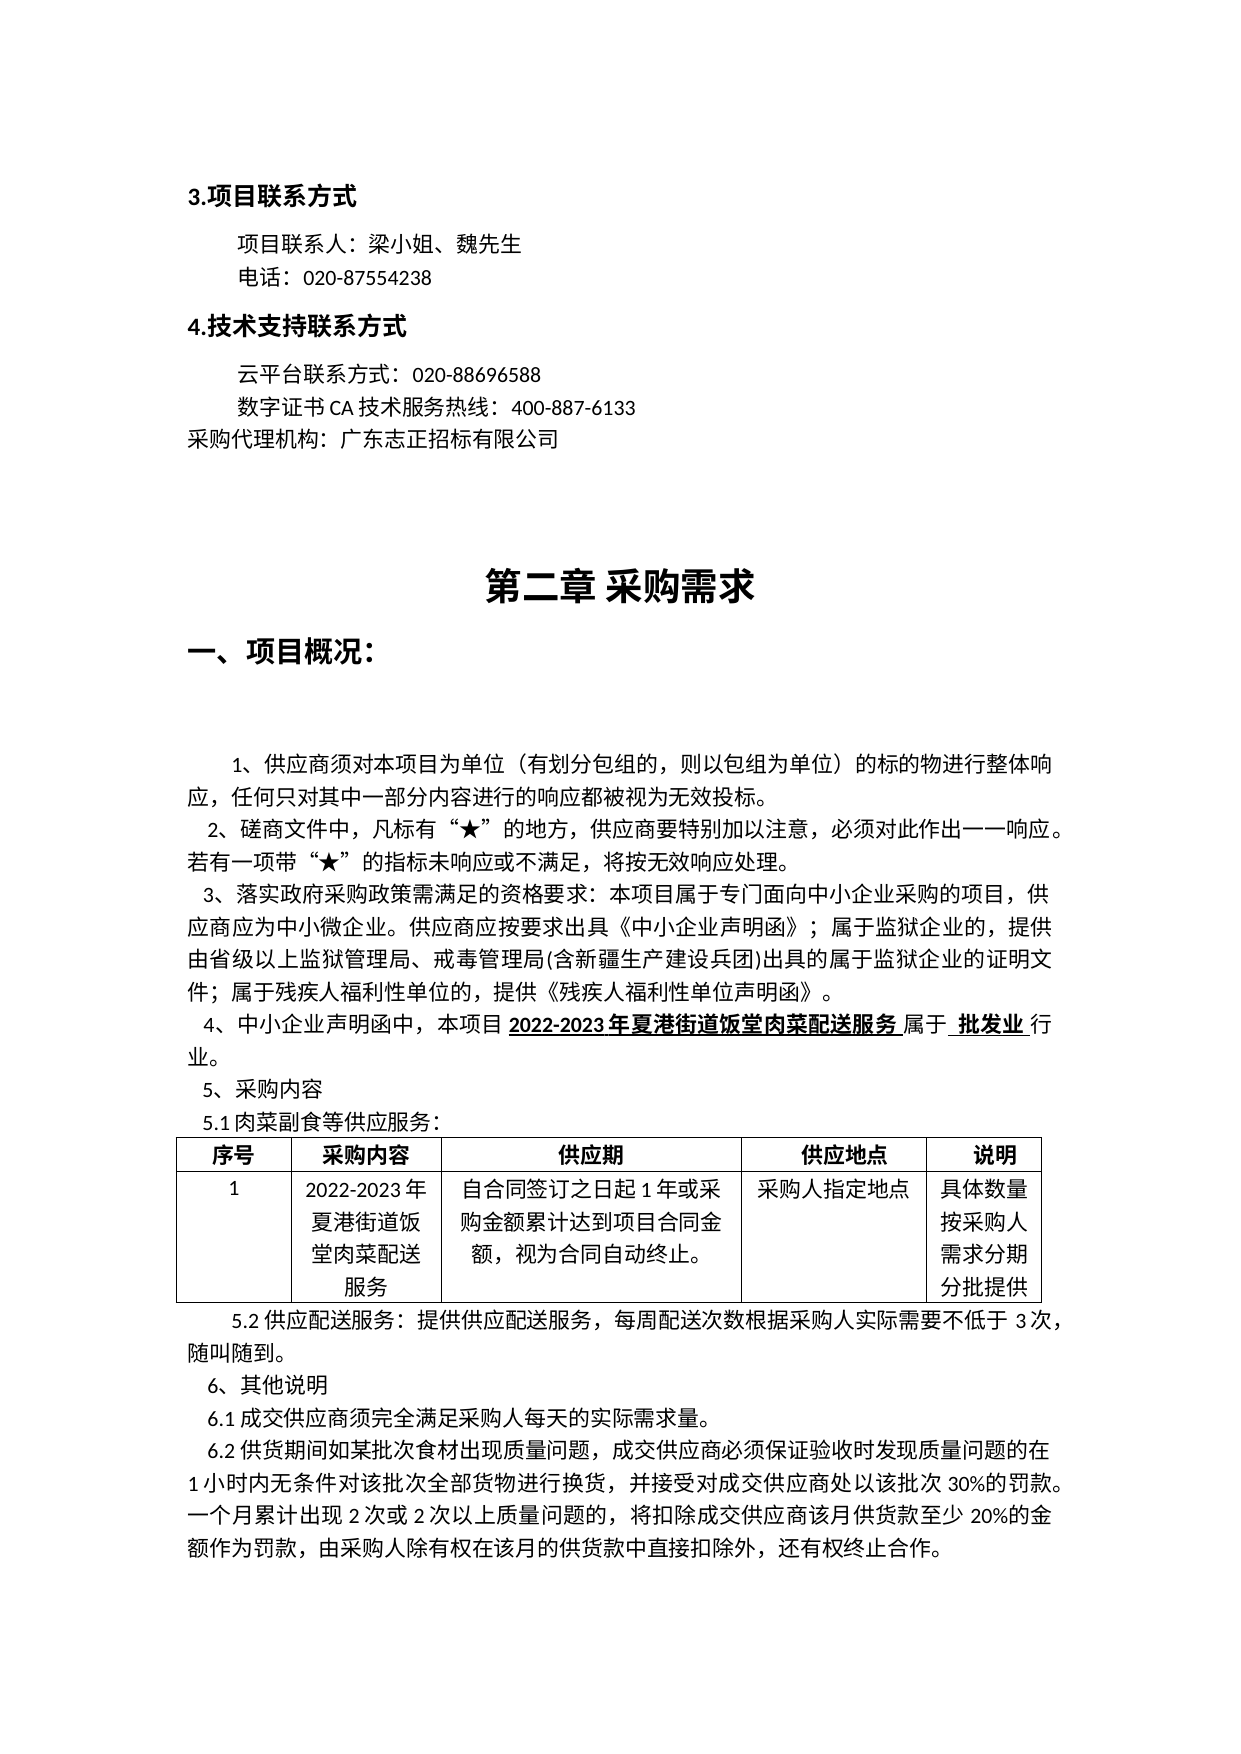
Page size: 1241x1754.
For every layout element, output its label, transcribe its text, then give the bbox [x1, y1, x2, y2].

table_cell 1 [177, 1172, 291, 1302]
text 4、中小企业声明函中，本项目2022-2023年夏港街道饭堂肉菜配送服务 属于 批发业 行业。 [187, 1007, 1053, 1072]
table_header 供应地点 [742, 1138, 926, 1171]
table_cell 具体数量按采购人需求分期分批提供 [927, 1172, 1041, 1302]
text 一、项目概况： [187, 617, 1053, 682]
text 5.1肉菜副食等供应服务： [187, 1104, 1053, 1137]
text 数字证书CA技术服务热线：400-887-6133 [187, 389, 1053, 422]
text 电话：020-87554238 [187, 259, 1053, 292]
text 6.1 成交供应商须完全满足采购人每天的实际需求量。 [187, 1400, 1053, 1433]
text 6、其他说明 [187, 1368, 1053, 1400]
table_header 供应期 [442, 1138, 741, 1171]
text 4.技术支持联系方式 [187, 292, 1053, 357]
text 3.项目联系方式 [187, 162, 1053, 227]
text 云平台联系方式：020-88696588 [187, 357, 1053, 389]
text 3、落实政府采购政策需满足的资格要求：本项目属于专门面向中小企业采购的项目，供应商应为中小微企业。供应商应按要求出具《中小企业声明函》；属于监狱企业的，提供由省级以上监狱管理局、戒毒管理局(含新疆生产建设兵团)出具的属于监狱企业的证明文件；属于残疾人福利性单位的，提供《残疾人福利性单位声明函》。 [187, 877, 1053, 1007]
table_header 采购内容 [292, 1138, 441, 1171]
table_cell 采购人指定地点 [742, 1172, 926, 1302]
text 6.2 供货期间如某批次食材出现质量问题，成交供应商必须保证验收时发现质量问题的在1小时内无条件对该批次全部货物进行换货，并接受对成交供应商处以该批次30%的罚款。一个月累计出现2次或2次以上质量问题的，将扣除成交供应商该月供货款至少20%的金额作为罚款，由采购人除有权在该月的供货款中直接扣除外，还有权终止合作。 [187, 1433, 1053, 1563]
text 1、供应商须对本项目为单位（有划分包组的，则以包组为单位）的标的物进行整体响应，任何只对其中一部分内容进行的响应都被视为无效投标。 [187, 747, 1053, 812]
table_cell 2022-2023年夏港街道饭堂肉菜配送服务 [292, 1172, 441, 1302]
text 项目联系人：梁小姐、魏先生 [187, 227, 1053, 259]
text 5.2 供应配送服务：提供供应配送服务，每周配送次数根据采购人实际需要不低于3次，随叫随到。 [187, 1303, 1053, 1368]
table_header 说明 [927, 1138, 1041, 1171]
table_cell 自合同签订之日起1年或采购金额累计达到项目合同金额，视为合同自动终止。 [442, 1172, 741, 1302]
table_header 序号 [177, 1138, 291, 1171]
text 5、采购内容 [187, 1072, 1053, 1104]
text 采购代理机构：广东志正招标有限公司 [187, 422, 1053, 454]
text 第二章 采购需求 [187, 552, 1053, 617]
text 2、磋商文件中，凡标有“★”的地方，供应商要特别加以注意，必须对此作出一一响应。若有一项带“★”的指标未响应或不满足，将按无效响应处理。 [187, 812, 1053, 877]
